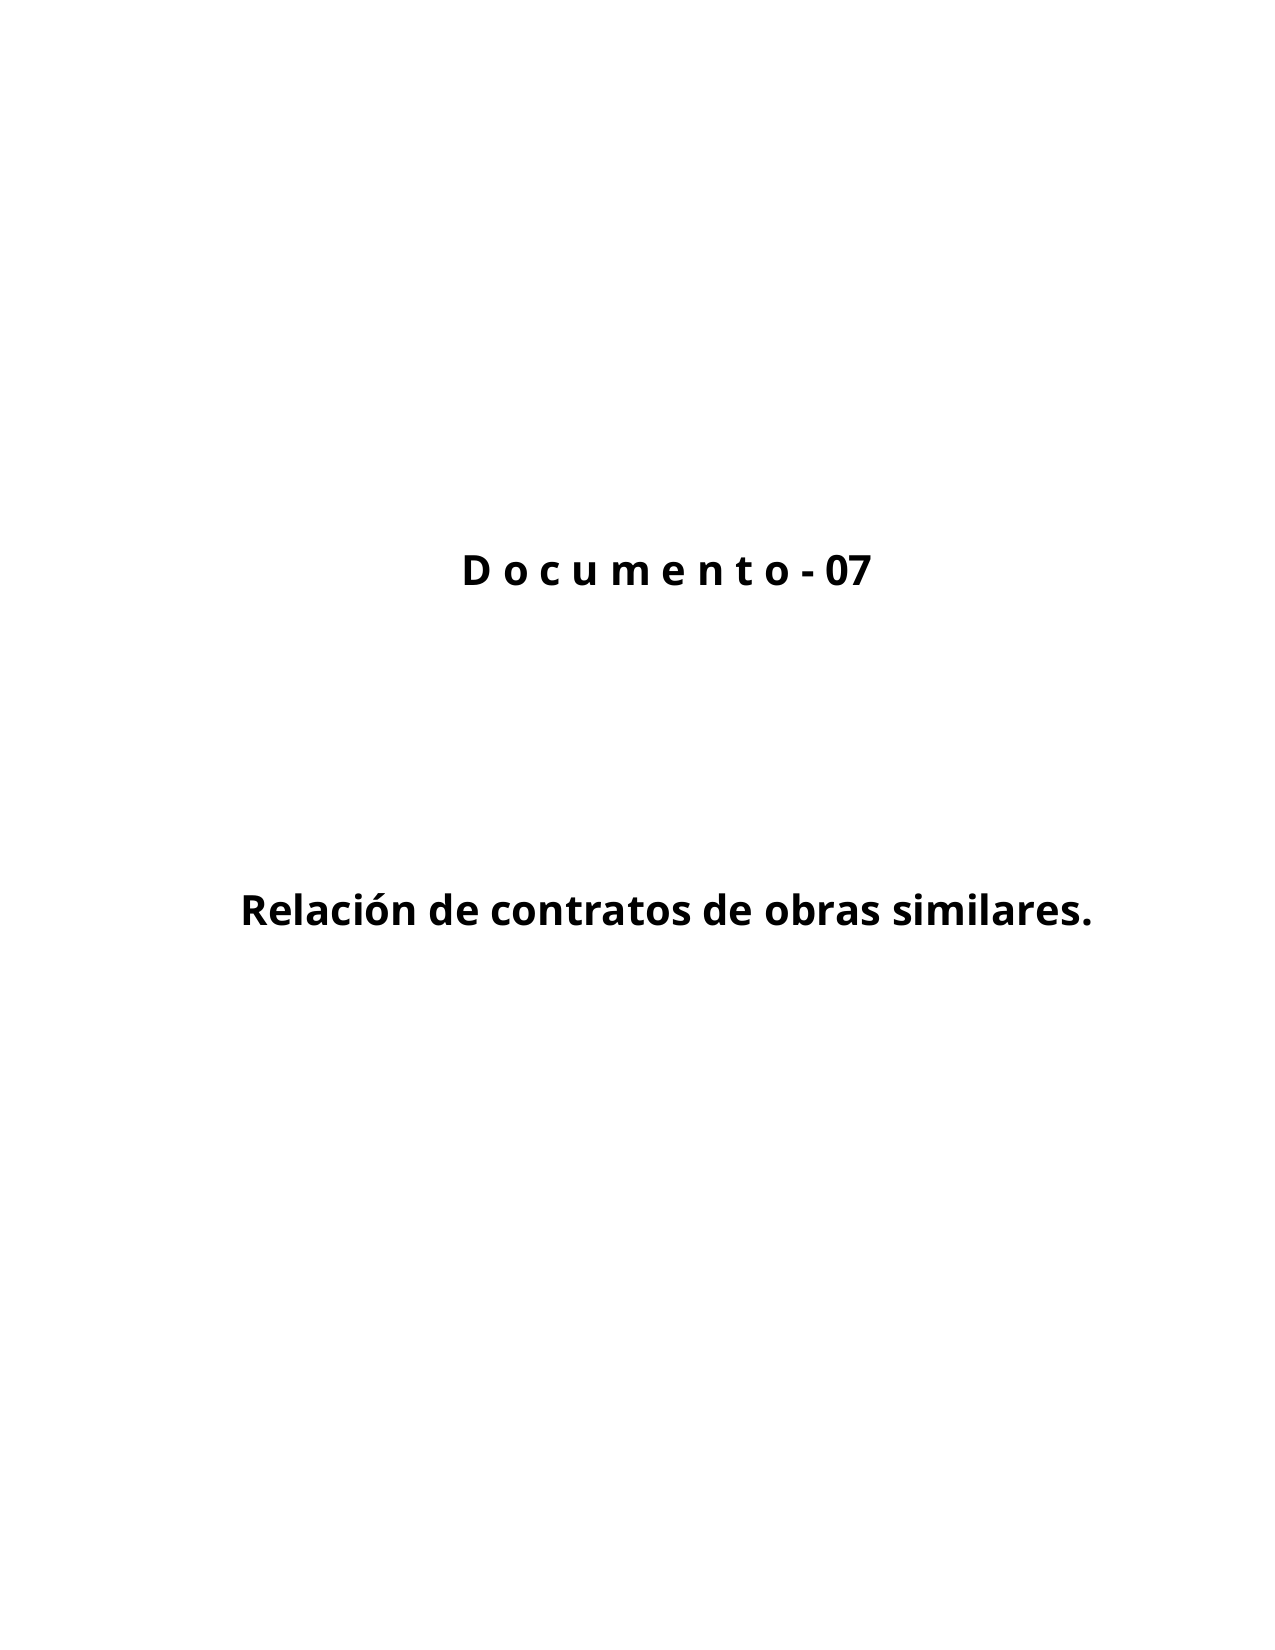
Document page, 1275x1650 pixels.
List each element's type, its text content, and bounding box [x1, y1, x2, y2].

text Relación de contratos de obras similares. [177, 881, 1157, 938]
text D o c u m e n t o - 07 [177, 541, 1157, 597]
